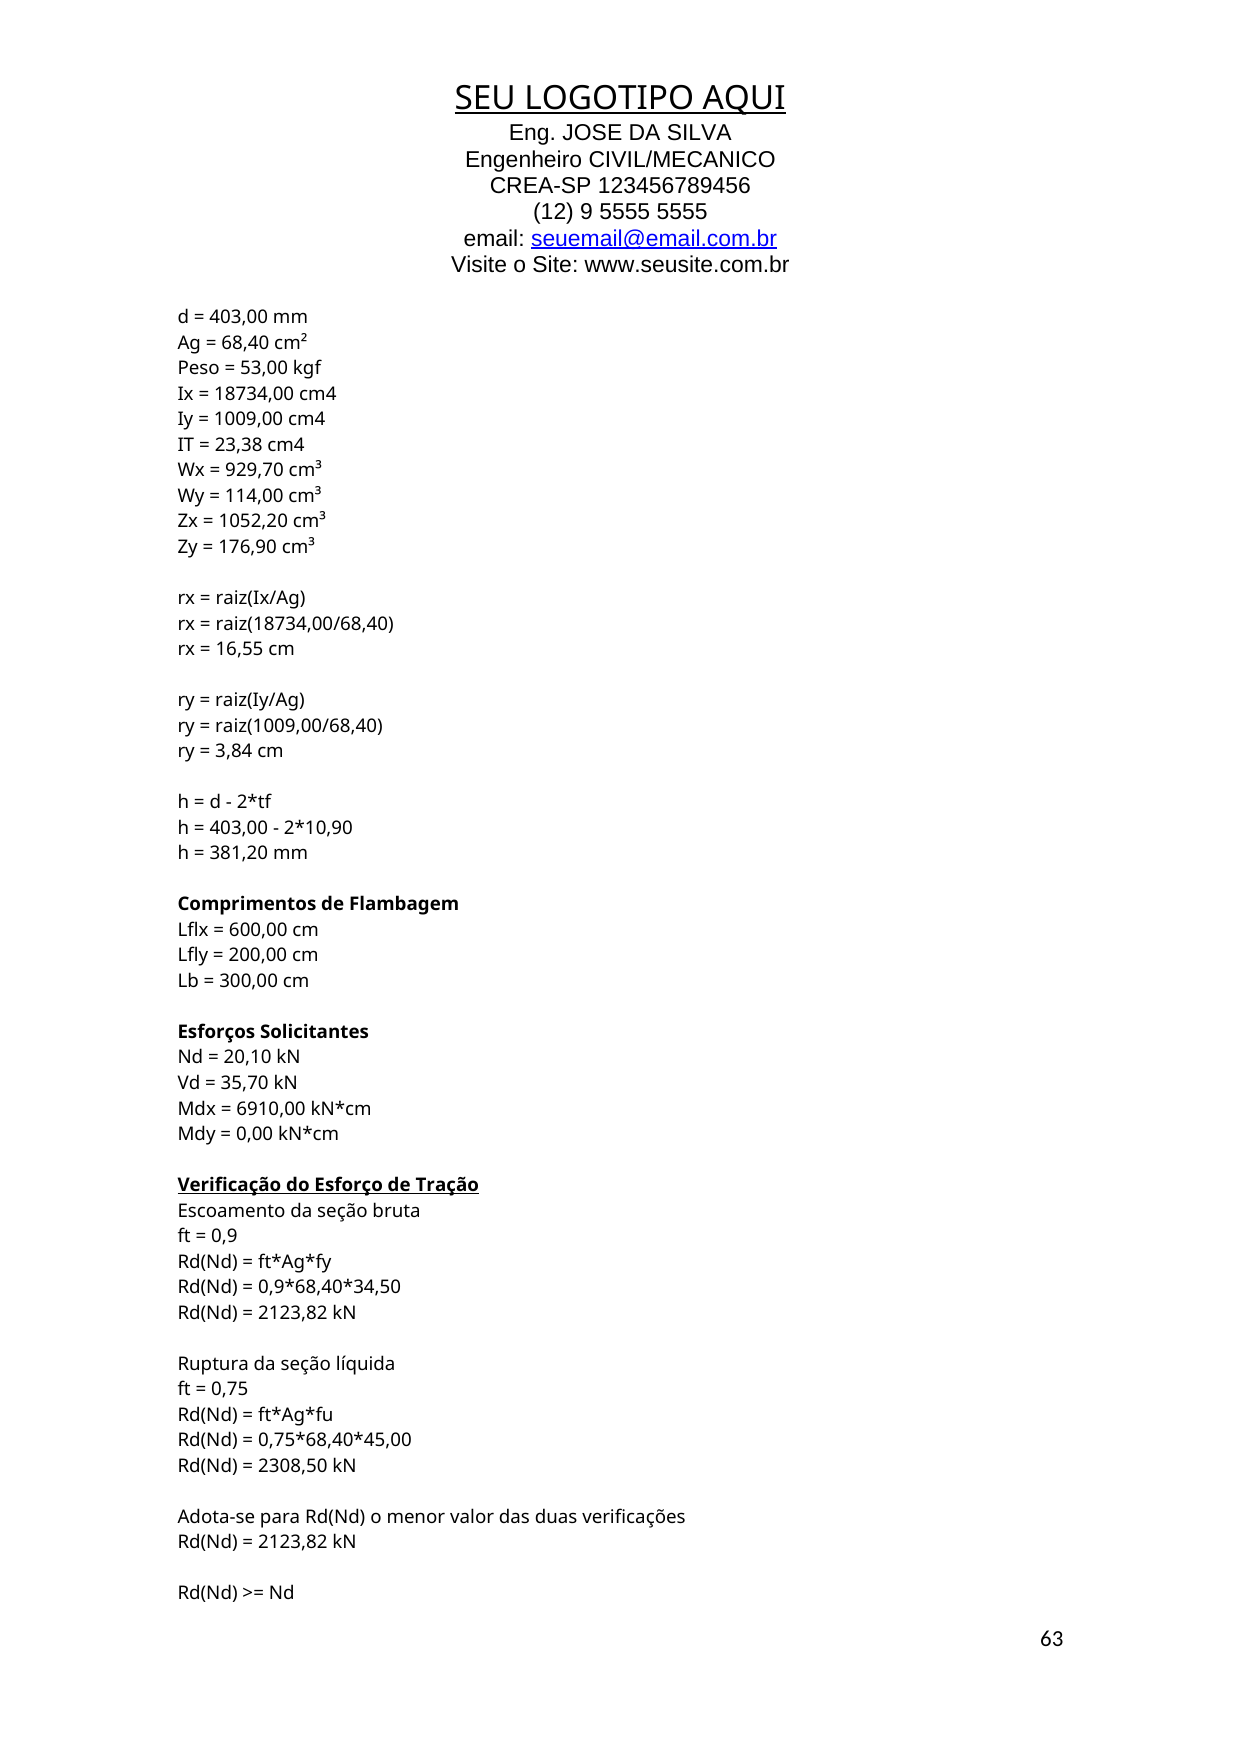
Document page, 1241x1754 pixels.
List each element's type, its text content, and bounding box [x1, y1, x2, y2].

text Escoamento da seção bruta [177, 1197, 1063, 1222]
text h = 403,00 - 2*10,90 [177, 814, 1063, 839]
text Lfly = 200,00 cm [177, 942, 1063, 967]
text ry = raiz(1009,00/68,40) [177, 712, 1063, 737]
text Rd(Nd) = 2308,50 kN [177, 1452, 1063, 1478]
text Esforços Solicitantes [177, 1018, 1063, 1044]
text Adota-se para Rd(Nd) o menor valor das duas verificações [177, 1503, 1063, 1529]
text Mdy = 0,00 kN*cm [177, 1120, 1063, 1146]
text Rd(Nd) = 0,9*68,40*34,50 [177, 1273, 1063, 1299]
text d = 403,00 mm [177, 304, 1063, 329]
text Wx = 929,70 cm³ [177, 457, 1063, 482]
text Ag = 68,40 cm² [177, 329, 1063, 355]
text ry = 3,84 cm [177, 737, 1063, 763]
text Wy = 114,00 cm³ [177, 482, 1063, 508]
text IT = 23,38 cm4 [177, 431, 1063, 457]
text Lflx = 600,00 cm [177, 916, 1063, 942]
text h = 381,20 mm [177, 839, 1063, 865]
text Nd = 20,10 kN [177, 1044, 1063, 1069]
text Zx = 1052,20 cm³ [177, 508, 1063, 533]
text Rd(Nd) = ft*Ag*fy [177, 1248, 1063, 1273]
text Rd(Nd) >= Nd [177, 1580, 1063, 1605]
text rx = raiz(Ix/Ag) [177, 584, 1063, 610]
text Rd(Nd) = 0,75*68,40*45,00 [177, 1427, 1063, 1452]
text Vd = 35,70 kN [177, 1069, 1063, 1095]
text Ruptura da seção líquida [177, 1350, 1063, 1376]
text Ix = 18734,00 cm4 [177, 380, 1063, 406]
text Rd(Nd) = 2123,82 kN [177, 1529, 1063, 1554]
text Rd(Nd) = ft*Ag*fu [177, 1401, 1063, 1427]
text rx = 16,55 cm [177, 635, 1063, 661]
text Iy = 1009,00 cm4 [177, 406, 1063, 431]
text Comprimentos de Flambagem [177, 891, 1063, 916]
text Lb = 300,00 cm [177, 967, 1063, 993]
text Rd(Nd) = 2123,82 kN [177, 1299, 1063, 1324]
text Zy = 176,90 cm³ [177, 533, 1063, 559]
text Verificação do Esforço de Tração [177, 1171, 1063, 1197]
text rx = raiz(18734,00/68,40) [177, 610, 1063, 635]
text Mdx = 6910,00 kN*cm [177, 1095, 1063, 1120]
text Peso = 53,00 kgf [177, 355, 1063, 380]
text ft = 0,9 [177, 1222, 1063, 1248]
text ry = raiz(Iy/Ag) [177, 686, 1063, 712]
text h = d - 2*tf [177, 788, 1063, 814]
text ft = 0,75 [177, 1376, 1063, 1401]
